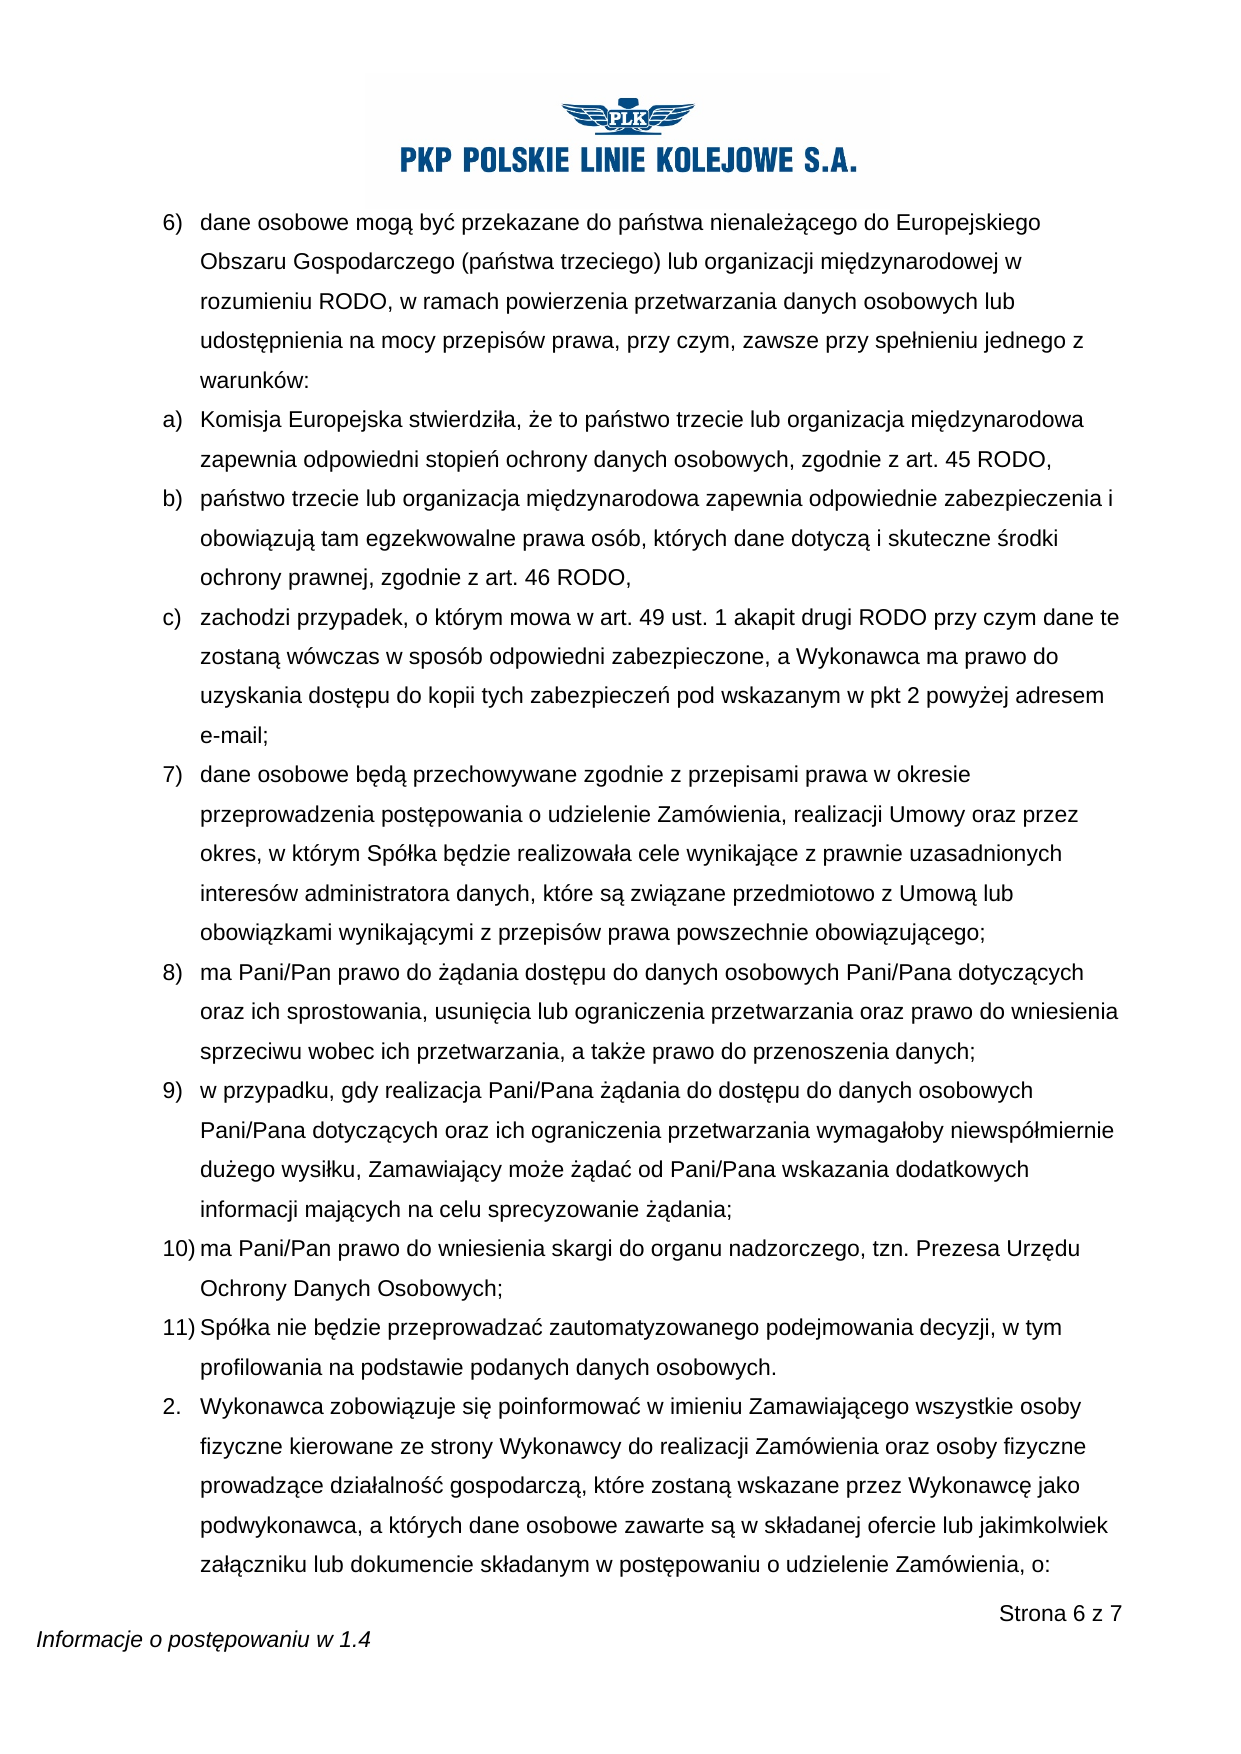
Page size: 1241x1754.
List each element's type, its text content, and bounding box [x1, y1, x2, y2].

list ma Pani/Pan prawo do żądania dostępu do danych osobowych Pani/Pana dotyczących oraz ich sprostowania, usunięcia lub ograniczenia przetwarzania oraz prawo do wniesienia sprzeciwu wobec ich przetwarzania, a także prawo do przenoszenia danych; [162, 959, 1122, 1064]
list w przypadku, gdy realizacja Pani/Pana żądania do dostępu do danych osobowych Pani/Pana dotyczących oraz ich ograniczenia przetwarzania wymagałoby niewspółmiernie dużego wysiłku, Zamawiający może żądać od Pani/Pana wskazania dodatkowych informacji mających na celu sprecyzowanie żądania; [162, 1077, 1122, 1222]
list państwo trzecie lub organizacja międzynarodowa zapewnia odpowiednie zabezpieczenia i obowiązują tam egzekwowalne prawa osób, których dane dotyczą i skuteczne środki ochrony prawnej, zgodnie z art. 46 RODO, [162, 485, 1122, 590]
list zachodzi przypadek, o którym mowa w art. 49 ust. 1 akapit drugi RODO przy czym dane te zostaną wówczas w sposób odpowiedni zabezpieczone, a Wykonawca ma prawo do uzyskania dostępu do kopii tych zabezpieczeń pod wskazanym w pkt 2 powyżej adresem e-mail; [162, 603, 1122, 748]
list dane osobowe będą przechowywane zgodnie z przepisami prawa w okresie przeprowadzenia postępowania o udzielenie Zamówienia, realizacji Umowy oraz przez okres, w którym Spółka będzie realizowała cele wynikające z prawnie uzasadnionych interesów administratora danych, które są związane przedmiotowo z Umową lub obowiązkami wynikającymi z przepisów prawa powszechnie obowiązującego; [162, 761, 1122, 946]
list dane osobowe mogą być przekazane do państwa nienależącego do Europejskiego Obszaru Gospodarczego (państwa trzeciego) lub organizacji międzynarodowej w rozumieniu RODO, w ramach powierzenia przetwarzania danych osobowych lub udostępnienia na mocy przepisów prawa, przy czym, zawsze przy spełnieniu jednego z warunków: [162, 209, 1122, 393]
list Komisja Europejska stwierdziła, że to państwo trzecie lub organizacja międzynarodowa zapewnia odpowiedni stopień ochrony danych osobowych, zgodnie z art. 45 RODO, [162, 406, 1122, 472]
list Wykonawca zobowiązuje się poinformować w imieniu Zamawiającego wszystkie osoby fizyczne kierowane ze strony Wykonawcy do realizacji Zamówienia oraz osoby fizyczne prowadzące działalność gospodarczą, które zostaną wskazane przez Wykonawcę jako podwykonawca, a których dane osobowe zawarte są w składanej ofercie lub jakimkolwiek załączniku lub dokumencie składanym w postępowaniu o udzielenie Zamówienia, o: [162, 1393, 1122, 1577]
picture [365, 73, 891, 209]
list Spółka nie będzie przeprowadzać zautomatyzowanego podejmowania decyzji, w tym profilowania na podstawie podanych danych osobowych. [162, 1314, 1122, 1380]
list ma Pani/Pan prawo do wniesienia skargi do organu nadzorczego, tzn. Prezesa Urzędu Ochrony Danych Osobowych; [162, 1235, 1122, 1301]
